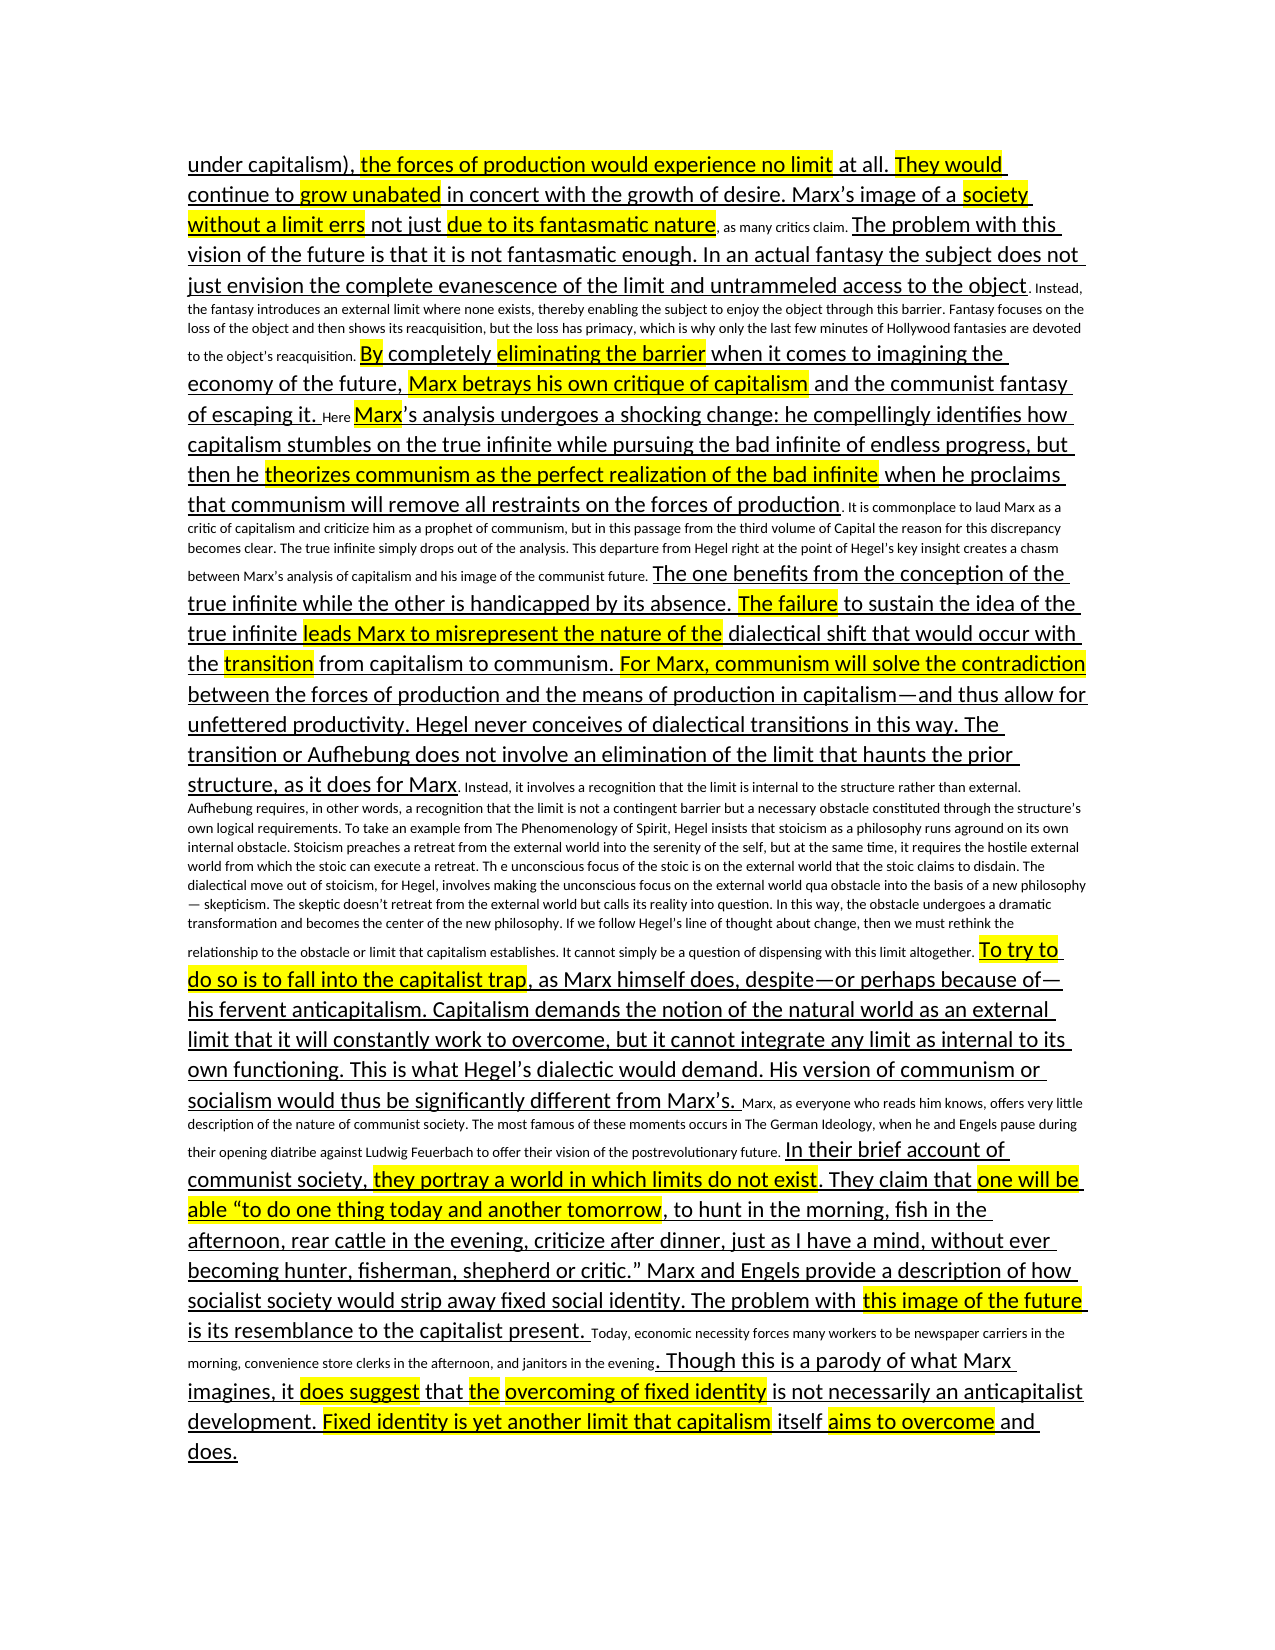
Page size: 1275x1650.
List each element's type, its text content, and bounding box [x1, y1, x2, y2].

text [187, 150, 1087, 704]
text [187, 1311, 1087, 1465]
